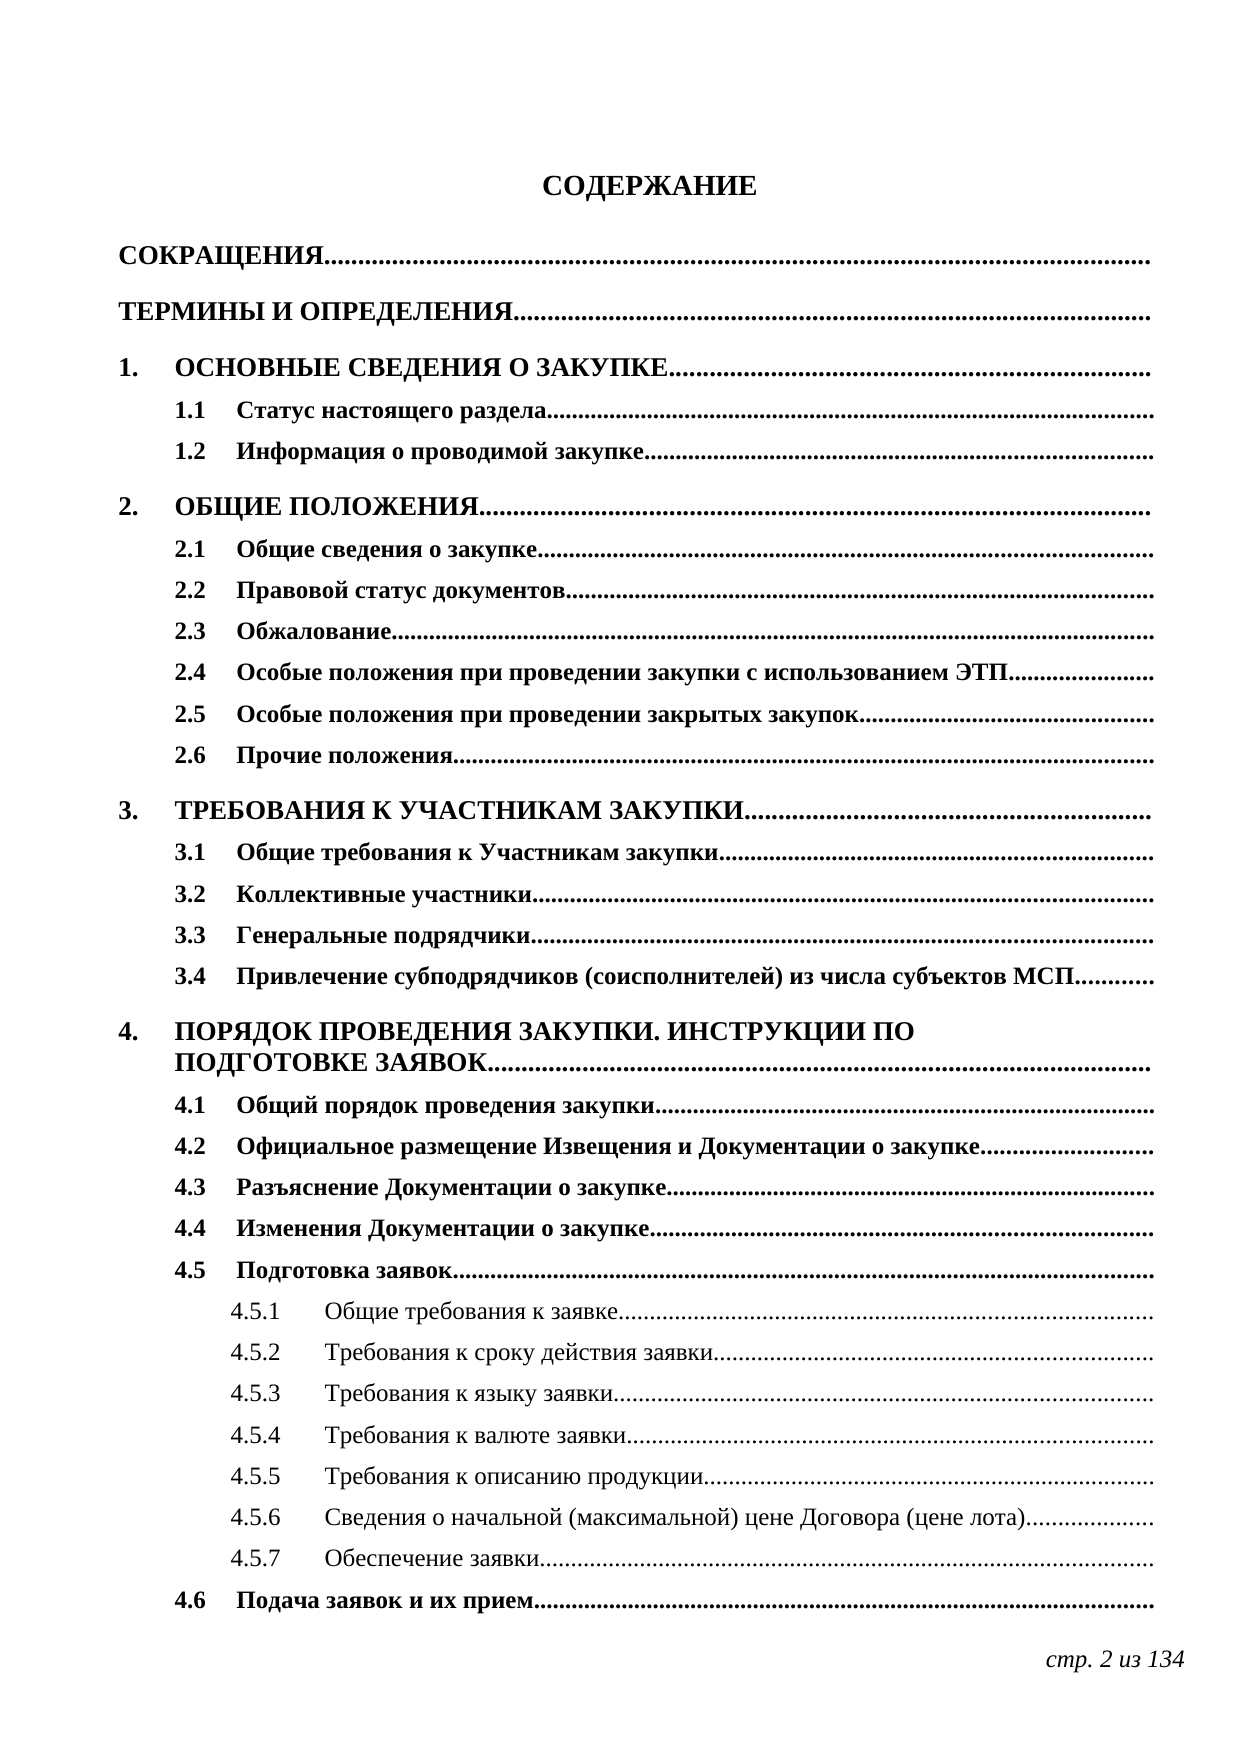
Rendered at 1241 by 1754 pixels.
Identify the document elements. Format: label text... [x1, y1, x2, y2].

text 4.2 Официальное размещение Извещения и Документации о закупке 32 [174, 1131, 1093, 1160]
text 4.6 Подача заявок и их прием 39 [174, 1585, 1093, 1613]
text 4.5.6 Сведения о начальной (максимальной) цене Договора (цене лота) 38 [230, 1502, 1063, 1531]
text 4.5.1 Общие требования к заявке 34 [230, 1296, 1063, 1325]
text ТЕРМИНЫ И ОПРЕДЕЛЕНИЯ 12 [118, 295, 1063, 326]
text 2. ОБЩИЕ ПОЛОЖЕНИЯ 22 [118, 490, 1063, 521]
text 2.3 Обжалование 23 [174, 616, 1093, 645]
text 1. ОСНОВНЫЕ СВЕДЕНИЯ О ЗАКУПКЕ 14 [118, 351, 1063, 383]
text 3.1 Общие требования к Участникам закупки 27 [174, 837, 1093, 866]
text 3. ТРЕБОВАНИЯ К УЧАСТНИКАМ ЗАКУПКИ 27 [118, 794, 1063, 825]
text 1.1 Статус настоящего раздела 14 [174, 395, 1093, 424]
text 4.3 Разъяснение Документации о закупке 33 [174, 1172, 1093, 1201]
text СОКРАЩЕНИЯ 10 [118, 239, 1063, 270]
text 4. ПОРЯДОК ПРОВЕДЕНИЯ ЗАКУПКИ. ИНСТРУКЦИИ ПО ПОДГОТОВКЕ ЗАЯВОК 32 [118, 1015, 1063, 1077]
text 2.5 Особые положения при проведении закрытых закупок 24 [174, 699, 1093, 727]
text 4.4 Изменения Документации о закупке 34 [174, 1213, 1093, 1242]
text 4.1 Общий порядок проведения закупки 32 [174, 1090, 1093, 1118]
text 1.2 Информация о проводимой закупке 14 [174, 436, 1093, 465]
text 3.3 Генеральные подрядчики 29 [174, 920, 1093, 949]
text 3.4 Привлечение субподрядчиков (соисполнителей) из числа субъектов МСП 30 [174, 961, 1093, 990]
text 2.2 Правовой статус документов 22 [174, 575, 1093, 604]
text 4.5.4 Требования к валюте заявки 37 [230, 1420, 1063, 1448]
text 3.2 Коллективные участники 27 [174, 879, 1093, 907]
text 4.5.3 Требования к языку заявки 37 [230, 1378, 1063, 1407]
text СОДЕРЖАНИЕ [118, 168, 1181, 202]
text 4.5.5 Требования к описанию продукции 37 [230, 1461, 1063, 1490]
text 4.5 Подготовка заявок 34 [174, 1255, 1093, 1283]
text 2.6 Прочие положения 25 [174, 740, 1093, 769]
text 2.4 Особые положения при проведении закупки с использованием ЭТП 24 [174, 657, 1093, 686]
text 4.5.7 Обеспечение заявки 38 [230, 1543, 1063, 1572]
text 4.5.2 Требования к сроку действия заявки 37 [230, 1337, 1063, 1366]
text 2.1 Общие сведения о закупке 22 [174, 534, 1093, 562]
